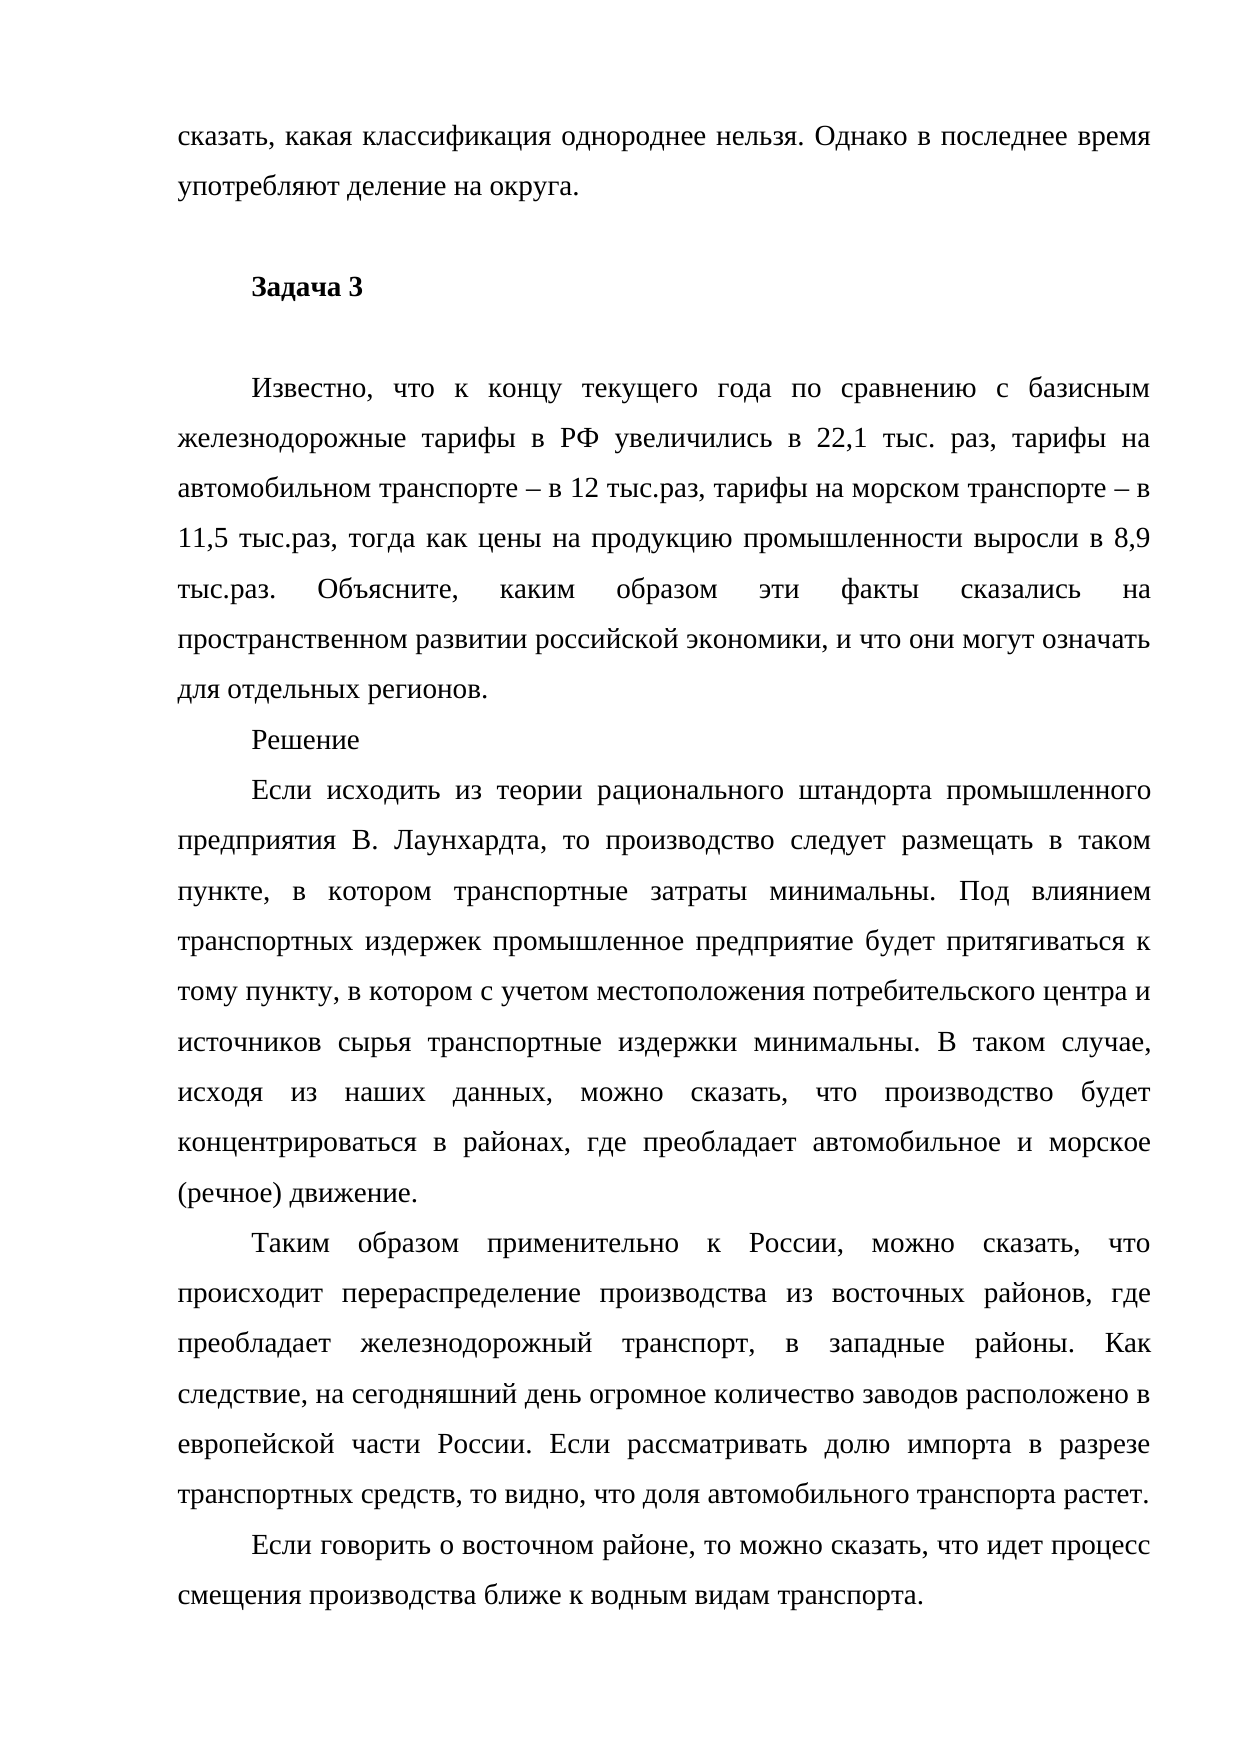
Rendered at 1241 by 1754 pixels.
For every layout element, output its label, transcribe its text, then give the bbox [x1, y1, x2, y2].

text Если исходить из теории рационального штандорта промышленного предприятия В. Лаунхардта, то производство следует размещать в таком пункте, в котором транспортные затраты минимальны. Под влиянием транспортных издержек промышленное предприятие будет притягиваться к тому пункту, в котором с учетом местоположения потребительского центра и источников сырья транспортные издержки минимальны. В таком случае, исходя из наших данных, можно сказать, что производство будет концентрироваться в районах, где преобладает автомобильное и морское (речное) движение. [177, 772, 1152, 1208]
text Задача 3 [177, 269, 1152, 303]
text Известно, что к концу текущего года по сравнению с базисным железнодорожные тарифы в РФ увеличились в 22,1 тыс. раз, тарифы на автомобильном транспорте – в 12 тыс.раз, тарифы на морском транспорте – в 11,5 тыс.раз, тогда как цены на продукцию промышленности выросли в 8,9 тыс.раз. Объясните, каким образом эти факты сказались на пространственном развитии российской экономики, и что они могут означать для отдельных регионов. [177, 370, 1152, 705]
text Решение [177, 722, 1152, 755]
text Если говорить о восточном районе, то можно сказать, что идет процесс смещения производства ближе к водным видам транспорта. [177, 1527, 1152, 1611]
text Таким образом применительно к России, можно сказать, что происходит перераспределение производства из восточных районов, где преобладает железнодорожный транспорт, в западные районы. Как следствие, на сегодняшний день огромное количество заводов расположено в европейской части России. Если рассматривать долю импорта в разрезе транспортных средств, то видно, что доля автомобильного транспорта растет. [177, 1225, 1152, 1510]
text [177, 118, 1152, 202]
